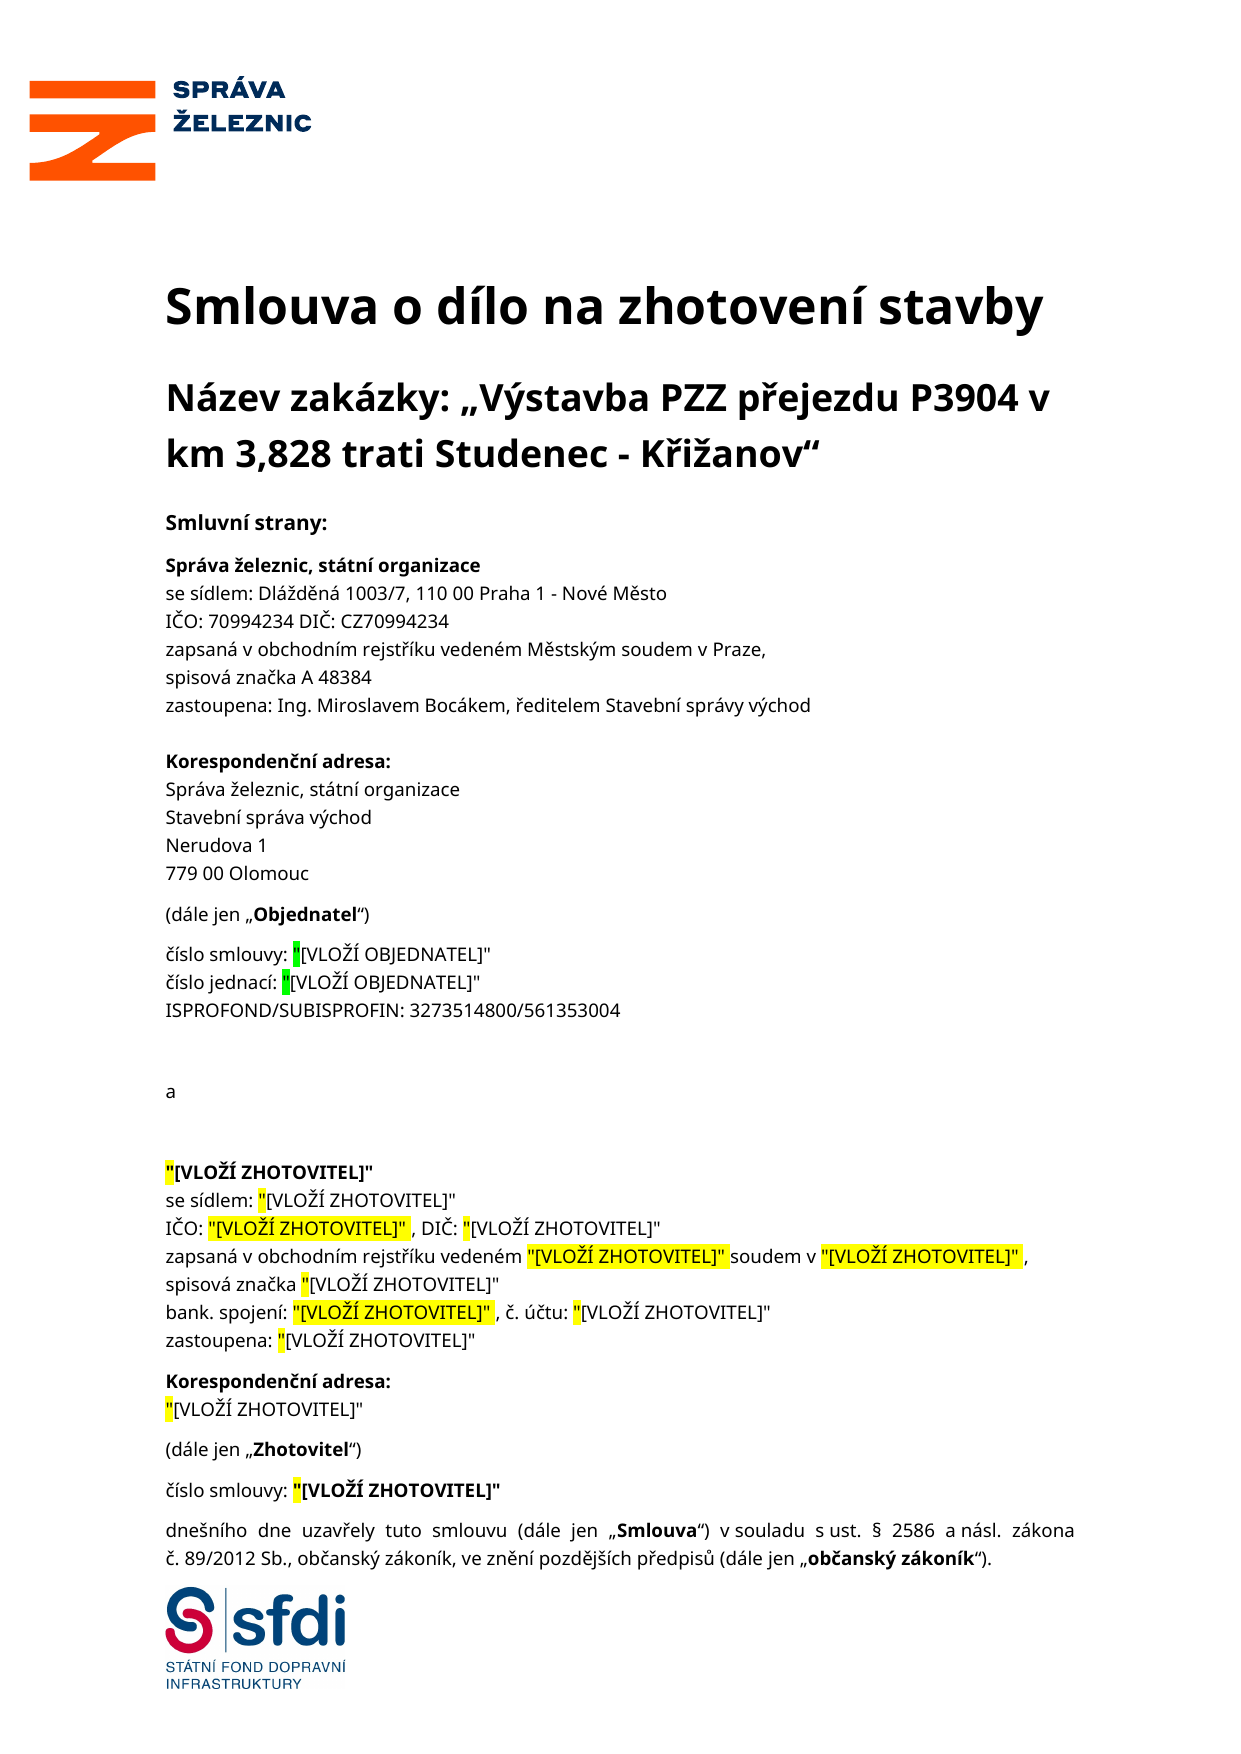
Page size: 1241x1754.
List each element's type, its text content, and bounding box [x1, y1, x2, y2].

text dnešního dne uzavřely tuto smlouvu (dále jen „Smlouva“) v souladu s ust. § 2586 a násl. zákona č. 89/2012 Sb., občanský zákoník, ve znění pozdějších předpisů (dále jen „občanský zákoník“). [165, 1518, 1075, 1571]
text číslo jednací: [165, 969, 282, 995]
text Korespondenční adresa: [165, 1368, 1075, 1394]
text IČO: , DIČ: [165, 1216, 208, 1241]
text číslo smlouvy: [165, 1477, 293, 1503]
text IČO: , DIČ: [411, 1216, 463, 1241]
text spisová značka [309, 1272, 1075, 1297]
text 779 00 Olomouc [165, 860, 1075, 886]
text a [165, 1078, 1075, 1104]
text zastoupena: [285, 1328, 1075, 1353]
text Korespondenční adresa: [165, 748, 1075, 774]
text (dále jen „Objednatel“) [165, 901, 1075, 926]
text Nerudova 1 [165, 832, 1075, 858]
text se sídlem: Dlážděná 1003/7, 110 00 Praha 1 - Nové Město [165, 580, 1075, 606]
text číslo smlouvy: [300, 941, 1075, 967]
text zapsaná v obchodním rejstříku vedeném Městským soudem v Praze, [165, 636, 1075, 662]
text číslo smlouvy: [301, 1477, 1075, 1503]
text Smlouva o dílo na zhotovení stavby [165, 271, 1075, 339]
text Správa železnic, státní organizace [165, 776, 1075, 802]
text Název zakázky: „Výstavba PZZ přejezdu P3904 v km 3,828 trati Studenec - Křižanov“ [165, 371, 1075, 478]
text se sídlem: [165, 1187, 1075, 1213]
text IČO: 70994234 DIČ: CZ70994234 [165, 608, 1075, 634]
text Smluvní strany: [165, 508, 1075, 537]
text číslo jednací: [290, 969, 1075, 995]
text Správa železnic, státní organizace [165, 552, 1075, 578]
text zastoupena: Ing. Miroslavem Bocákem, ředitelem Stavební správy východ [165, 692, 1075, 718]
picture [165, 1585, 346, 1689]
text Stavební správa východ [165, 804, 1075, 830]
text spisová značka A 48384 [165, 664, 1075, 690]
text IČO: , DIČ: [470, 1216, 1075, 1241]
text bank. spojení: , č. účtu: [165, 1299, 1075, 1325]
text ISPROFOND/SUBISPROFIN: 3273514800/561353004 [165, 997, 1075, 1023]
text spisová značka [165, 1272, 301, 1297]
text (dále jen „Zhotovitel“) [165, 1437, 1075, 1462]
text zapsaná v obchodním rejstříku vedeném soudem v , [165, 1243, 1075, 1269]
text číslo smlouvy: [165, 941, 293, 967]
text zastoupena: [165, 1328, 278, 1353]
